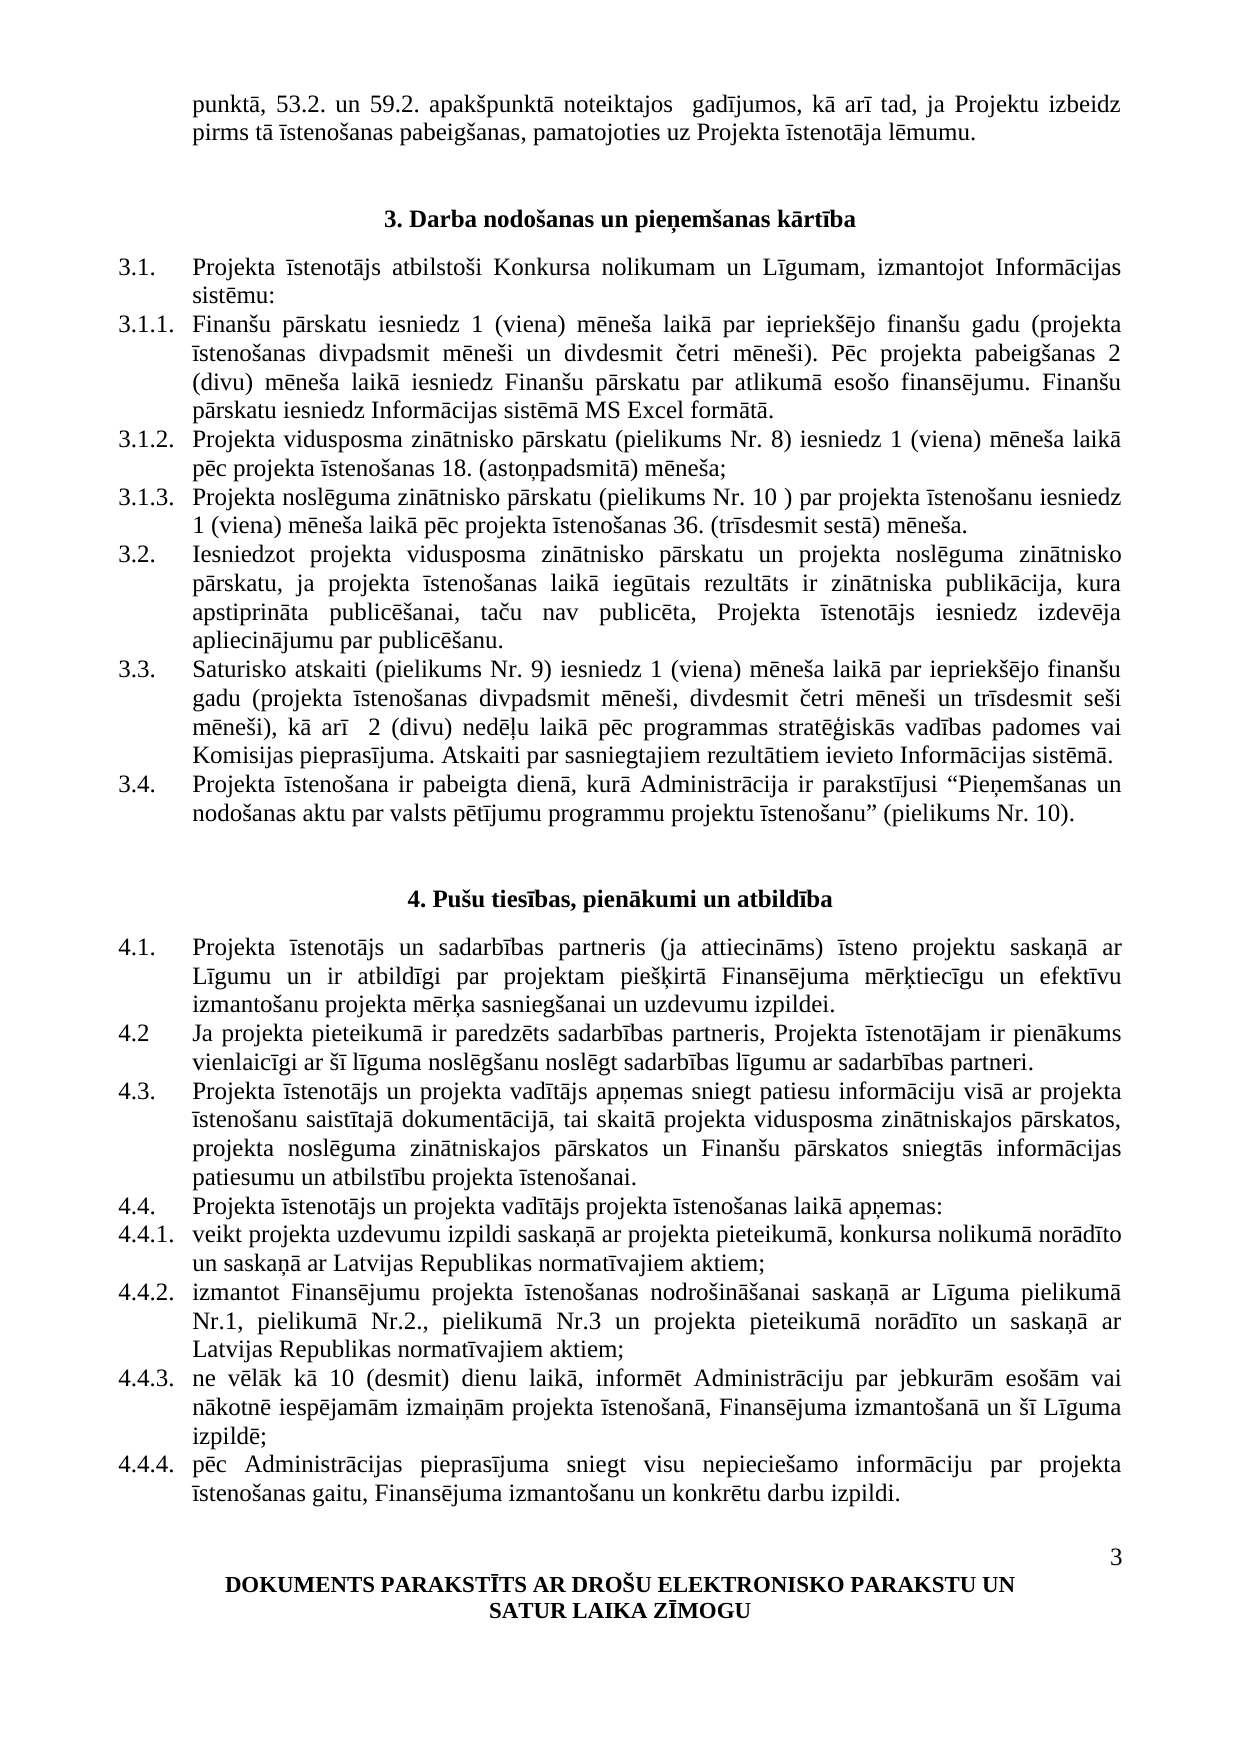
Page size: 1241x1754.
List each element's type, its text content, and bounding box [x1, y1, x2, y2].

text 3.2. Iesniedzot projekta vidusposma zinātnisko pārskatu un projekta noslēguma zinātnisko pārskatu, ja projekta īstenošanas laikā iegūtais rezultāts ir zinātniska publikācija, kura apstiprināta publicēšanai, taču nav publicēta, Projekta īstenotājs iesniedz izdevēja apliecinājumu par publicēšanu. [118, 539, 1122, 654]
text 3.3. Saturisko atskaiti (pielikums Nr. 9) iesniedz 1 (viena) mēneša laikā par iepriekšējo finanšu gadu (projekta īstenošanas divpadsmit mēneši, divdesmit četri mēneši un trīsdesmit seši mēneši), kā arī 2 (divu) nedēļu laikā pēc programmas stratēģiskās vadības padomes vai Komisijas pieprasījuma. Atskaiti par sasniegtajiem rezultātiem ievieto Informācijas sistēmā. [118, 654, 1122, 769]
text 4. Pušu tiesības, pienākumi un atbildība [118, 884, 1122, 913]
text 3.1.1. Finanšu pārskatu iesniedz 1 (viena) mēneša laikā par iepriekšējo finanšu gadu (projekta īstenošanas divpadsmit mēneši un divdesmit četri mēneši). Pēc projekta pabeigšanas 2 (divu) mēneša laikā iesniedz Finanšu pārskatu par atlikumā esošo finansējumu. Finanšu pārskatu iesniedz Informācijas sistēmā MS Excel formātā. [118, 309, 1122, 424]
text 4.4. Projekta īstenotājs un projekta vadītājs projekta īstenošanas laikā apņemas: [118, 1191, 1122, 1219]
text 4.4.4. pēc Administrācijas pieprasījuma sniegt visu nepieciešamo informāciju par projekta īstenošanas gaitu, Finansējuma izmantošanu un konkrētu darbu izpildi. [118, 1449, 1122, 1507]
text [118, 89, 1122, 146]
text 3.4. Projekta īstenošana ir pabeigta dienā, kurā Administrācija ir parakstījusi “Pieņemšanas un nodošanas aktu par valsts pētījumu programmu projektu īstenošanu” (pielikums Nr. 10). [118, 769, 1122, 827]
text 3.1. Projekta īstenotājs atbilstoši Konkursa nolikumam un Līgumam, izmantojot Informācijas sistēmu: [118, 252, 1122, 309]
text 3.1.2. Projekta vidusposma zinātnisko pārskatu (pielikums Nr. 8) iesniedz 1 (viena) mēneša laikā pēc projekta īstenošanas 18. (astoņpadsmitā) mēneša; [118, 424, 1122, 482]
text 3. Darba nodošanas un pieņemšanas kārtība [118, 204, 1122, 232]
text 4.4.3. ne vēlāk kā 10 (desmit) dienu laikā, informēt Administrāciju par jebkurām esošām vai nākotnē iespējamām izmaiņām projekta īstenošanā, Finansējuma izmantošanā un šī Līguma izpildē; [118, 1363, 1122, 1449]
text 4.3. Projekta īstenotājs un projekta vadītājs apņemas sniegt patiesu informāciju visā ar projekta īstenošanu saistītajā dokumentācijā, tai skaitā projekta vidusposma zinātniskajos pārskatos, projekta noslēguma zinātniskajos pārskatos un Finanšu pārskatos sniegtās informācijas patiesumu un atbilstību projekta īstenošanai. [118, 1076, 1122, 1191]
text 4.2 Ja projekta pieteikumā ir paredzēts sadarbības partneris, Projekta īstenotājam ir pienākums vienlaicīgi ar šī līguma noslēgšanu noslēgt sadarbības līgumu ar sadarbības partneri. [118, 1018, 1122, 1076]
text 3.1.3. Projekta noslēguma zinātnisko pārskatu (pielikums Nr. 10 ) par projekta īstenošanu iesniedz 1 (viena) mēneša laikā pēc projekta īstenošanas 36. (trīsdesmit sestā) mēneša. [118, 482, 1122, 539]
text 4.1. Projekta īstenotājs un sadarbības partneris (ja attiecināms) īsteno projektu saskaņā ar Līgumu un ir atbildīgi par projektam piešķirtā Finansējuma mērķtiecīgu un efektīvu izmantošanu projekta mērķa sasniegšanai un uzdevumu izpildei. [118, 932, 1122, 1018]
text 4.4.2. izmantot Finansējumu projekta īstenošanas nodrošināšanai saskaņā ar Līguma pielikumā Nr.1, pielikumā Nr.2., pielikumā Nr.3 un projekta pieteikumā norādīto un saskaņā ar Latvijas Republikas normatīvajiem aktiem; [118, 1277, 1122, 1363]
text 4.4.1. veikt projekta uzdevumu izpildi saskaņā ar projekta pieteikumā, konkursa nolikumā norādīto un saskaņā ar Latvijas Republikas normatīvajiem aktiem; [118, 1219, 1122, 1277]
